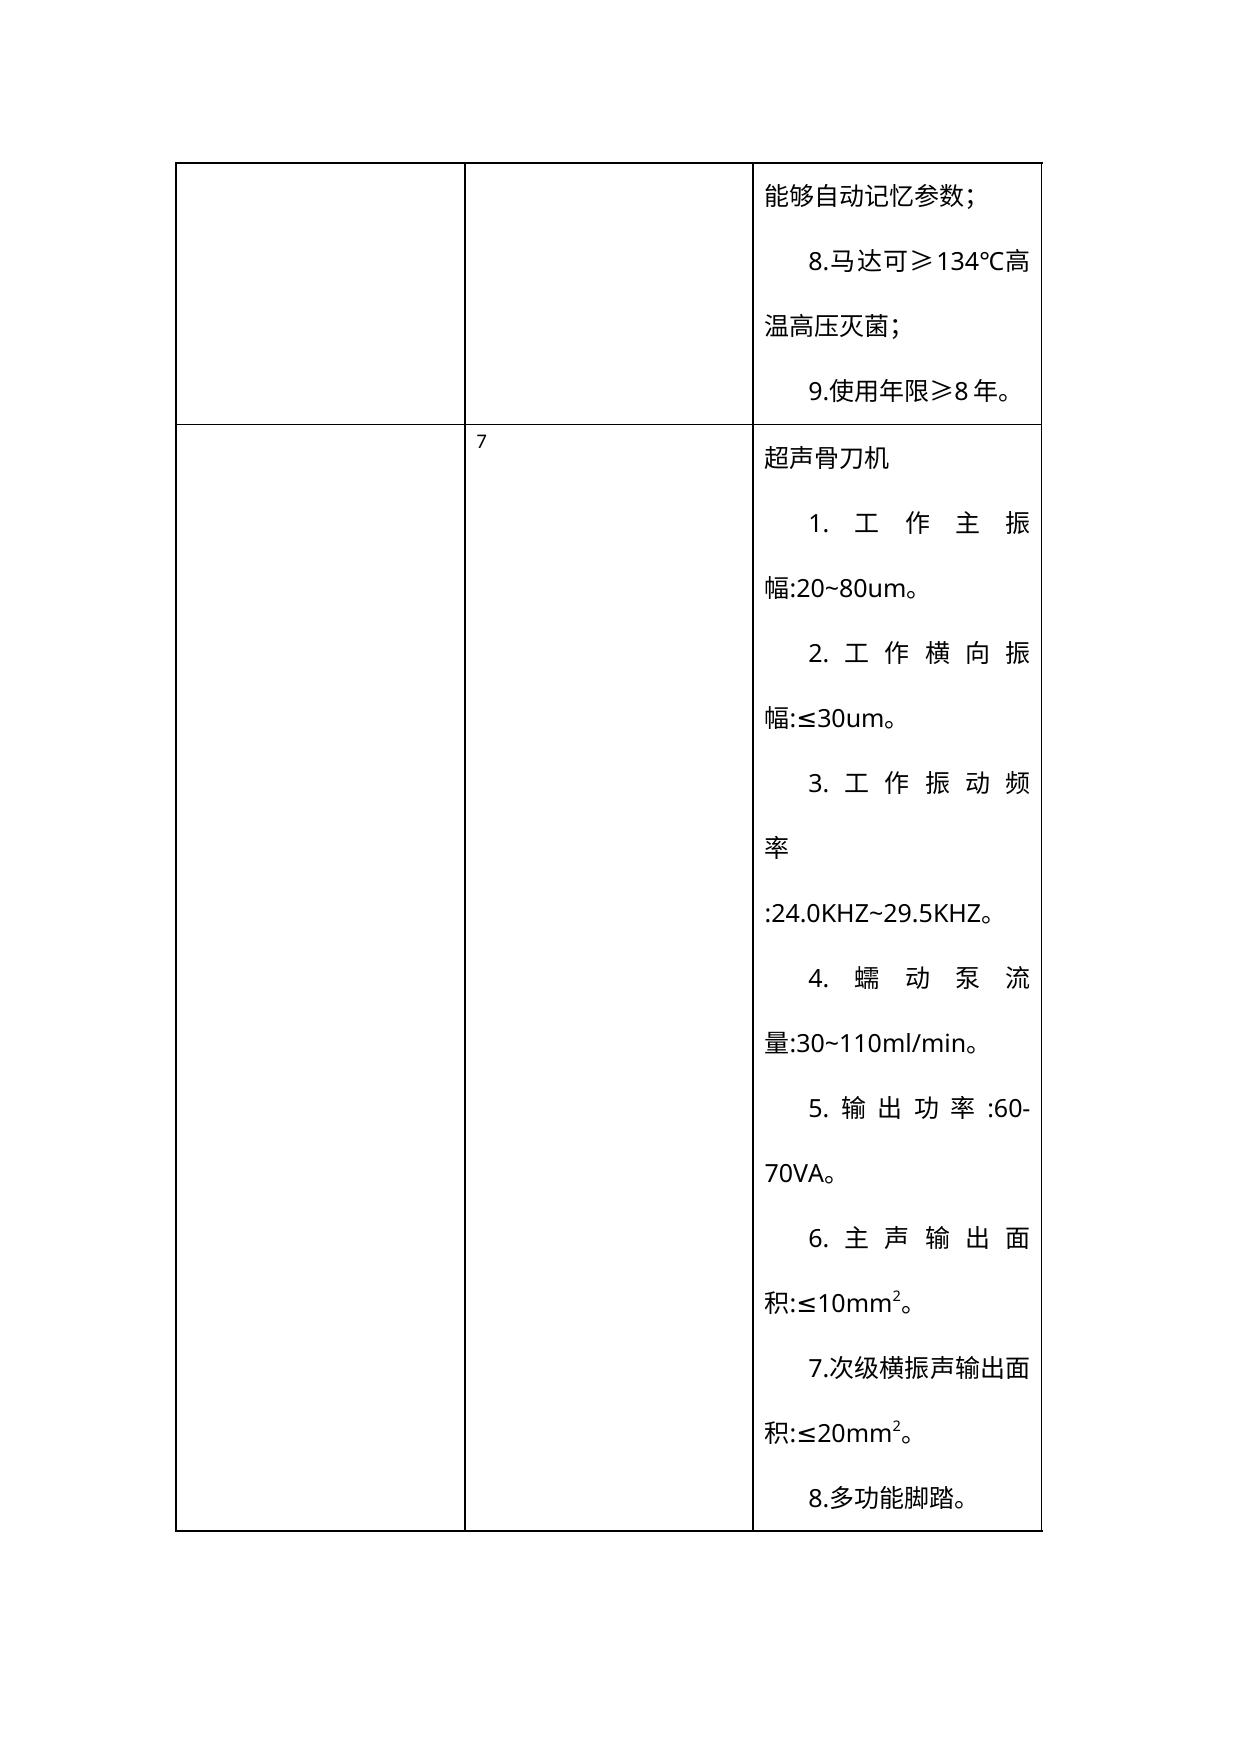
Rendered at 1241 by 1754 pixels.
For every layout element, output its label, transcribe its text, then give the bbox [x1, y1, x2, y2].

table_cell [177, 425, 464, 1530]
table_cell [754, 164, 1041, 423]
table_cell 6 [466, 164, 752, 423]
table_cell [754, 425, 1041, 1530]
table_cell 7 [466, 425, 752, 1530]
table_cell [177, 164, 464, 423]
